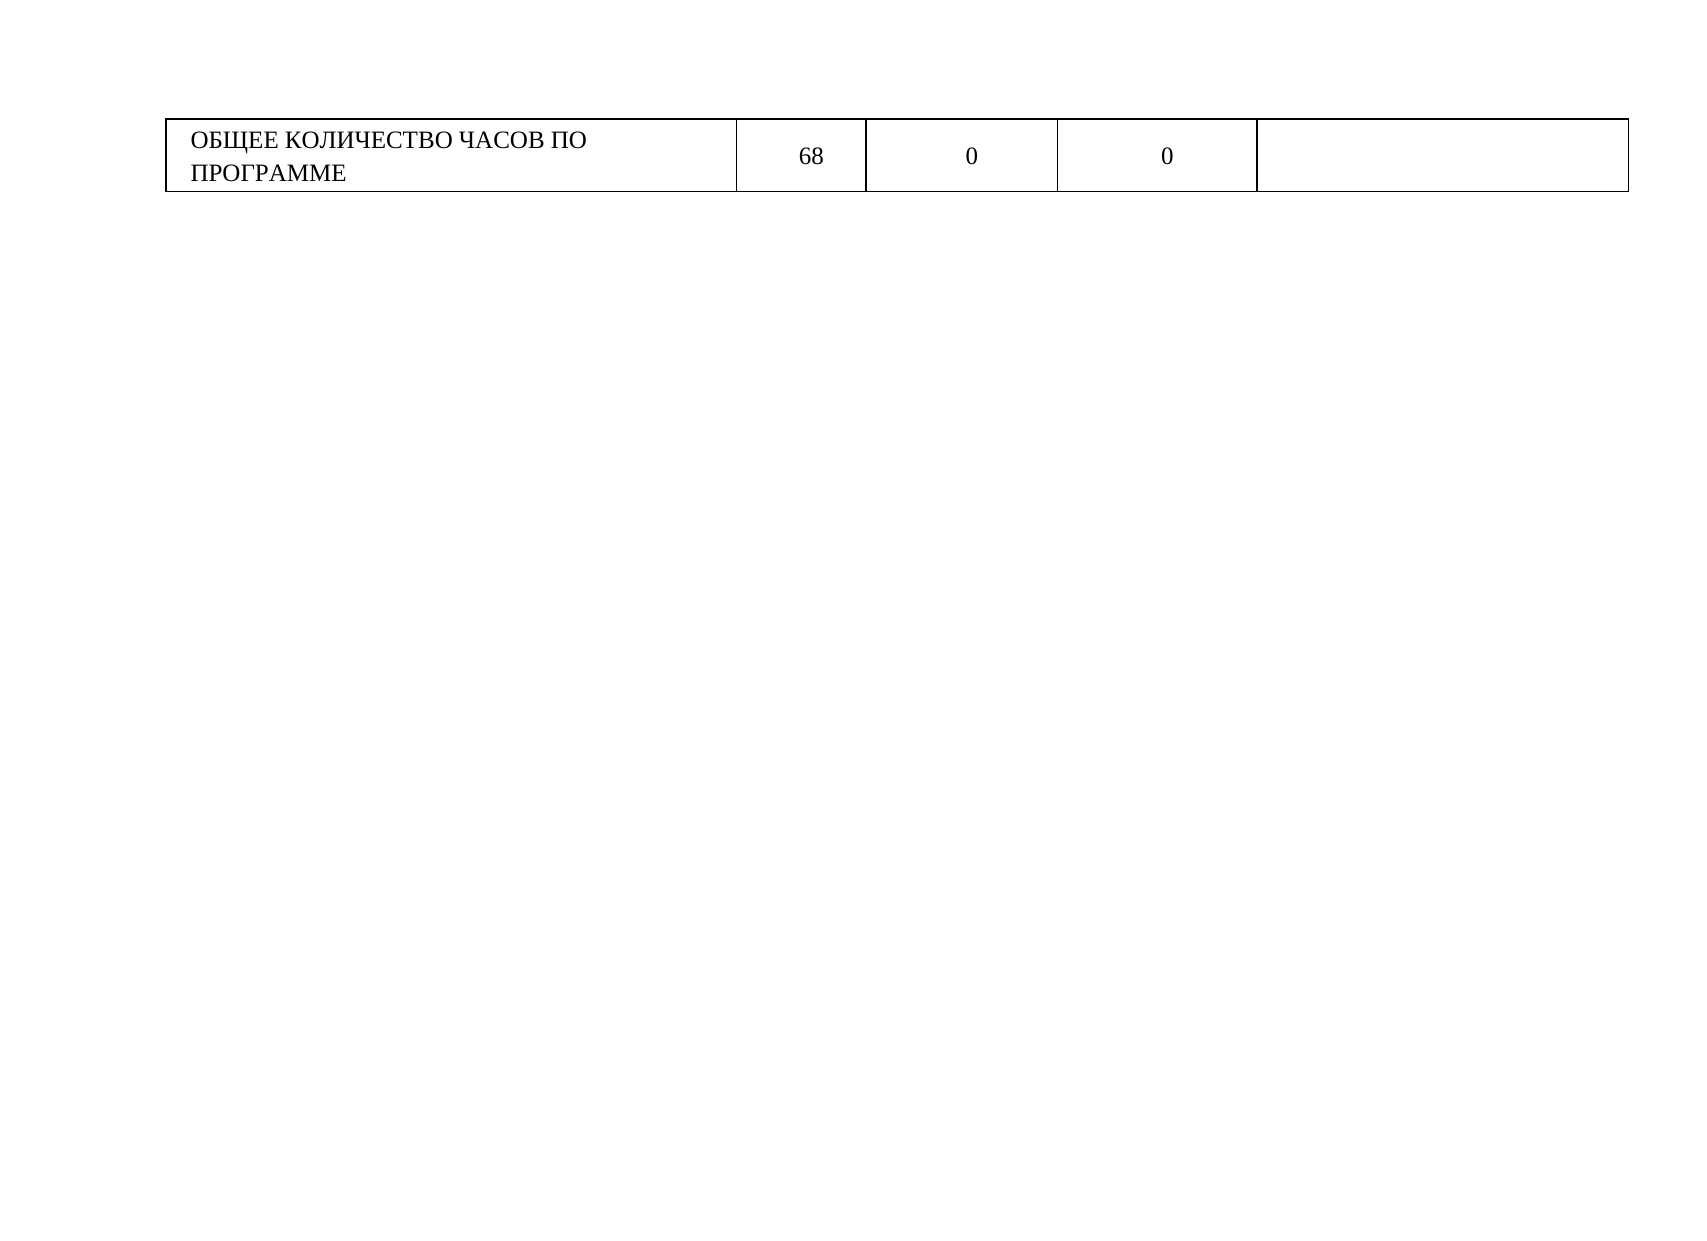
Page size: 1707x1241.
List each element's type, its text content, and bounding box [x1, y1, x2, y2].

table_cell [1258, 120, 1628, 191]
table_cell 68 [737, 120, 865, 191]
table_cell 0 [867, 120, 1057, 191]
table_cell 0 [1058, 120, 1256, 191]
table_cell ОБЩЕЕ КОЛИЧЕСТВО ЧАСОВ ПО ПРОГРАММЕ [167, 120, 736, 191]
